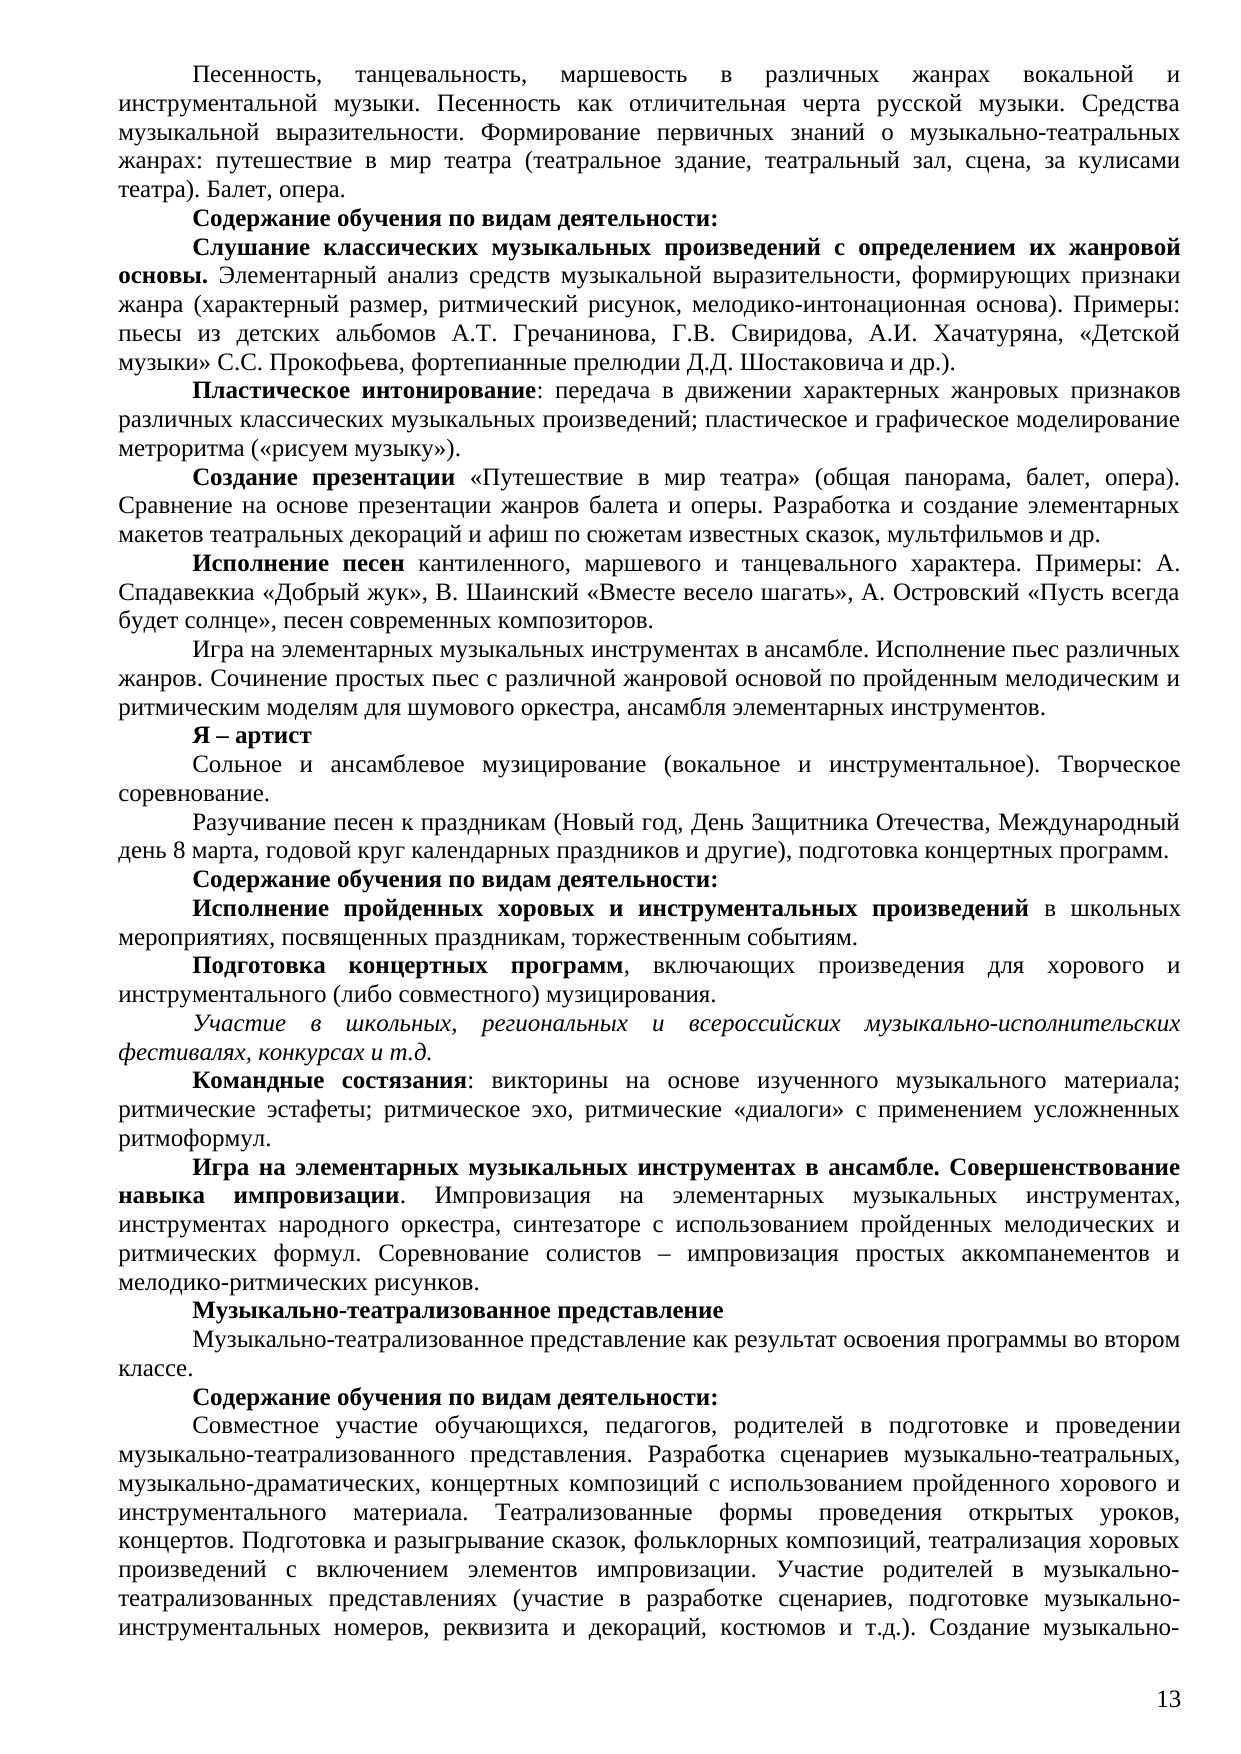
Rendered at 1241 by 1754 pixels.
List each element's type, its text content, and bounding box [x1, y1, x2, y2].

text Содержание обучения по видам деятельности: [118, 203, 1181, 232]
text Исполнение пройденных хоровых и инструментальных произведений в школьных мероприятиях, посвященных праздникам, торжественным событиям. [118, 893, 1181, 950]
text Слушание классических музыкальных произведений с определением их жанровой основы. Элементарный анализ средств музыкальной выразительности, формирующих признаки жанра (характерный размер, ритмический рисунок, мелодико-интонационная основа). Примеры: пьесы из детских альбомов А.Т. Гречанинова, Г.В. Свиридова, А.И. Хачатуряна, «Детской музыки» С.С. Прокофьева, фортепианные прелюдии Д.Д. Шостаковича и др.). [118, 232, 1181, 375]
text Песенность, танцевальность, маршевость в различных жанрах вокальной и инструментальной музыки. Песенность как отличительная черта русской музыки. Средства музыкальной выразительности. Формирование первичных знаний о музыкально-театральных жанрах: путешествие в мир театра (театральное здание, театральный зал, сцена, за кулисами театра). Балет, опера. [118, 59, 1181, 203]
text Подготовка концертных программ, включающих произведения для хорового и инструментального (либо совместного) музицирования. [118, 950, 1181, 1008]
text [118, 1410, 1181, 1640]
text Игра на элементарных музыкальных инструментах в ансамбле. Исполнение пьес различных жанров. Сочинение простых пьес с различной жанровой основой по пройденным мелодическим и ритмическим моделям для шумового оркестра, ансамбля элементарных инструментов. [118, 634, 1181, 720]
text Игра на элементарных музыкальных инструментах в ансамбле. Совершенствование навыка импровизации. Импровизация на элементарных музыкальных инструментах, инструментах народного оркестра, синтезаторе с использованием пройденных мелодических и ритмических формул. Соревнование солистов – импровизация простых аккомпанементов и мелодико-ритмических рисунков. [118, 1152, 1181, 1295]
text Создание презентации «Путешествие в мир театра» (общая панорама, балет, опера). Сравнение на основе презентации жанров балета и оперы. Разработка и создание элементарных макетов театральных декораций и афиш по сюжетам известных сказок, мультфильмов и др. [118, 462, 1181, 548]
text Пластическое интонирование: передача в движении характерных жанровых признаков различных классических музыкальных произведений; пластическое и графическое моделирование метроритма («рисуем музыку»). [118, 375, 1181, 462]
text Сольное и ансамблевое музицирование (вокальное и инструментальное). Творческое соревнование. [118, 749, 1181, 807]
text Участие в школьных, региональных и всероссийских музыкально-исполнительских фестивалях, конкурсах и т.д. [118, 1008, 1181, 1065]
text Музыкально-театрализованное представление [118, 1295, 1181, 1324]
text Разучивание песен к праздникам (Новый год, День Защитника Отечества, Международный день 8 марта, годовой круг календарных праздников и другие), подготовка концертных программ. [118, 807, 1181, 864]
text Музыкально-театрализованное представление как результат освоения программы во втором классе. [118, 1324, 1181, 1382]
text Я – артист [118, 720, 1181, 749]
text Содержание обучения по видам деятельности: [118, 864, 1181, 893]
text Исполнение песен кантиленного, маршевого и танцевального характера. Примеры: А. Спадавеккиа «Добрый жук», В. Шаинский «Вместе весело шагать», А. Островский «Пусть всегда будет солнце», песен современных композиторов. [118, 548, 1181, 634]
text Содержание обучения по видам деятельности: [118, 1382, 1181, 1410]
text Командные состязания: викторины на основе изученного музыкального материала; ритмические эстафеты; ритмическое эхо, ритмические «диалоги» с применением усложненных ритмоформул. [118, 1065, 1181, 1152]
